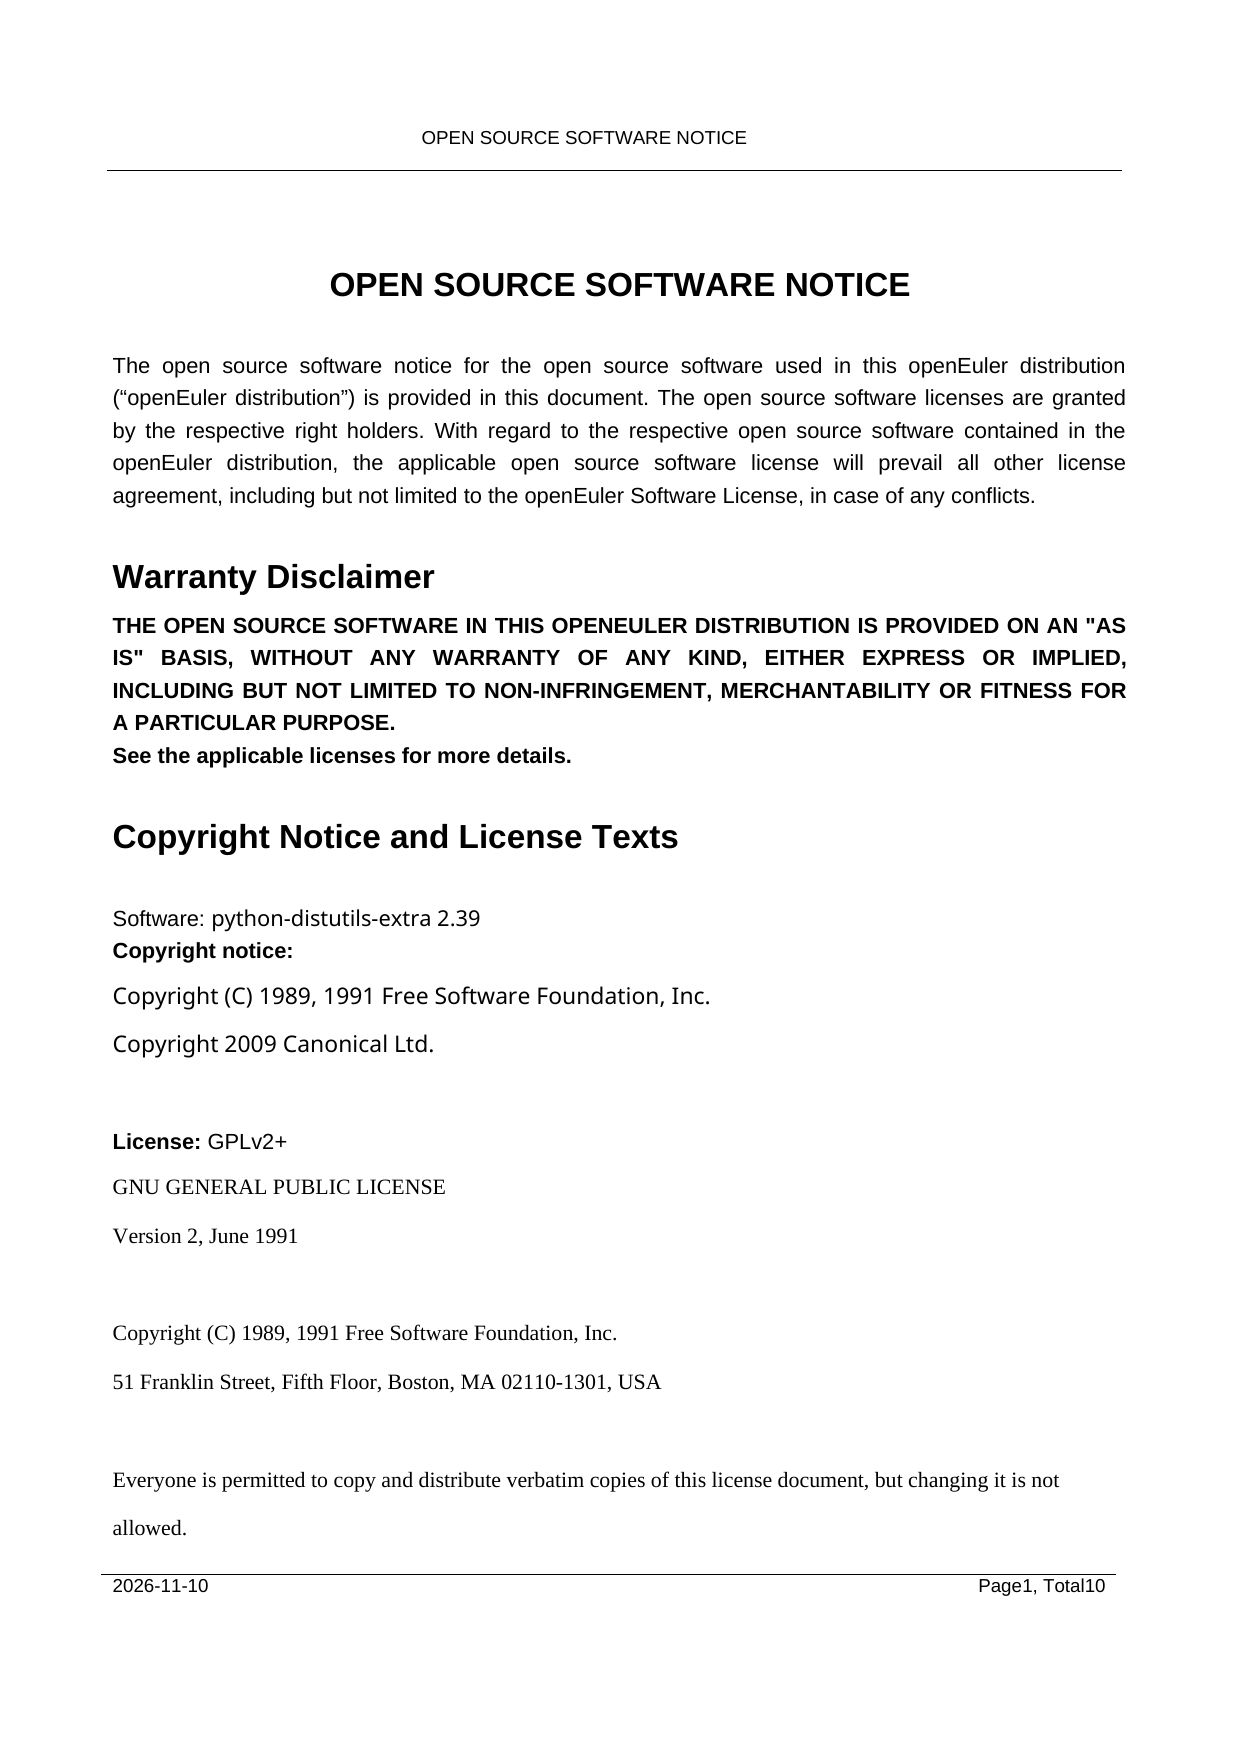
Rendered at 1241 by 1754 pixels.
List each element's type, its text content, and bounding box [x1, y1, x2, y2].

text THE OPEN SOURCE SOFTWARE IN THIS OPENEULER DISTRIBUTION IS PROVIDED ON AN "AS IS" BASIS, WITHOUT ANY WARRANTY OF ANY KIND, EITHER EXPRESS OR IMPLIED, INCLUDING BUT NOT LIMITED TO NON-INFRINGEMENT, MERCHANTABILITY OR FITNESS FOR A PARTICULAR PURPOSE. See the applicable licenses for more details. [112, 609, 1128, 771]
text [112, 1170, 1128, 1544]
text Warranty Disclaimer [112, 544, 1128, 609]
text License: GPLv2+ [112, 1125, 1128, 1158]
text OPEN SOURCE SOFTWARE NOTICE [112, 251, 1128, 316]
text Copyright notice: [112, 934, 1128, 966]
text The open source software notice for the open source software used in this openEuler distribution (“openEuler distribution”) is provided in this document. The open source software licenses are granted by the respective right holders. With regard to the respective open source software contained in the openEuler distribution, the applicable open source software license will prevail all other license agreement, including but not limited to the openEuler Software License, in case of any conflicts. [112, 349, 1128, 511]
text Copyright Notice and License Texts [112, 804, 1128, 869]
text Software: python-distutils-extra 2.39 [112, 901, 1128, 934]
text Copyright (C) 1989, 1991 Free Software Foundation, Inc. Copyright 2009 Canonical Ltd. [112, 979, 1128, 1109]
